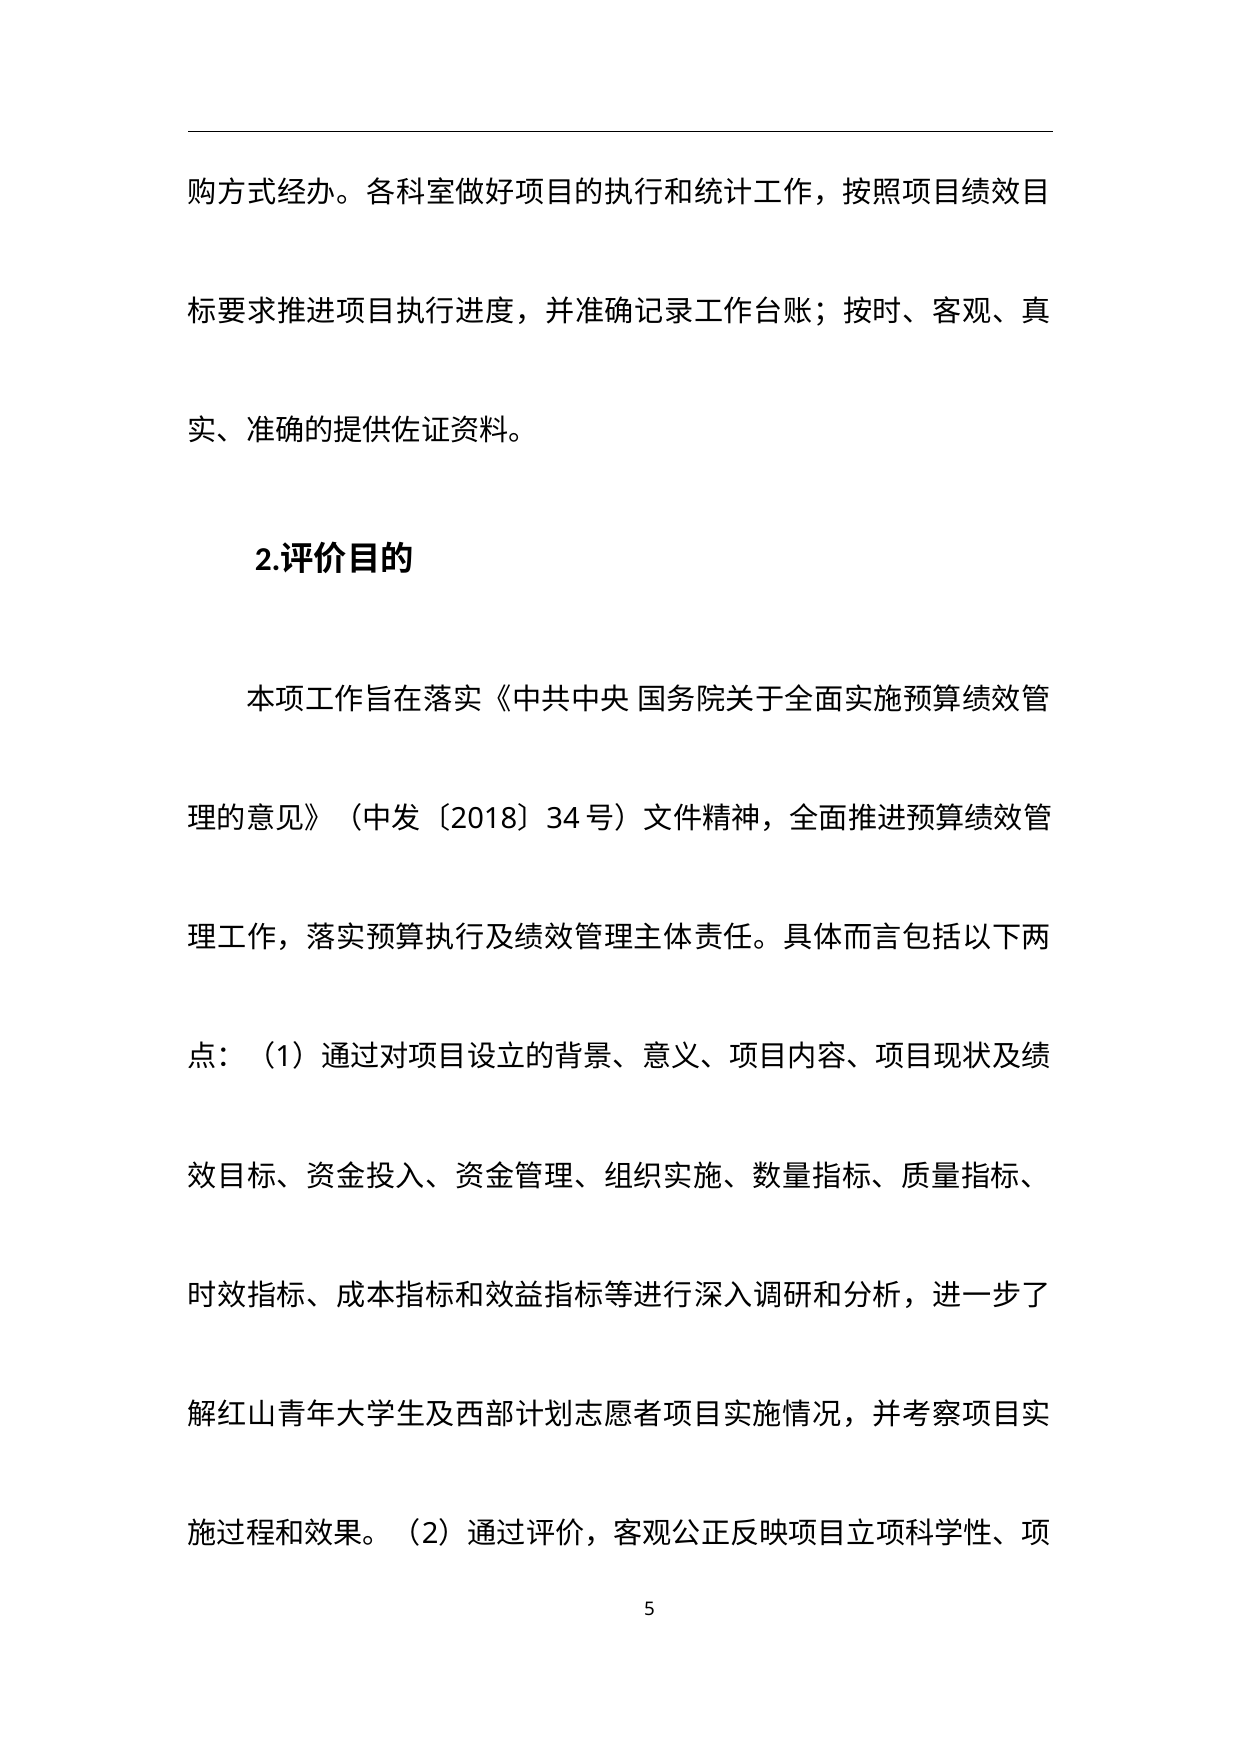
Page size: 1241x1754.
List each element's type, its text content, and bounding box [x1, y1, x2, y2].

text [187, 657, 1053, 1570]
subtitle 2.评价目的 [187, 516, 1053, 595]
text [187, 150, 1053, 467]
